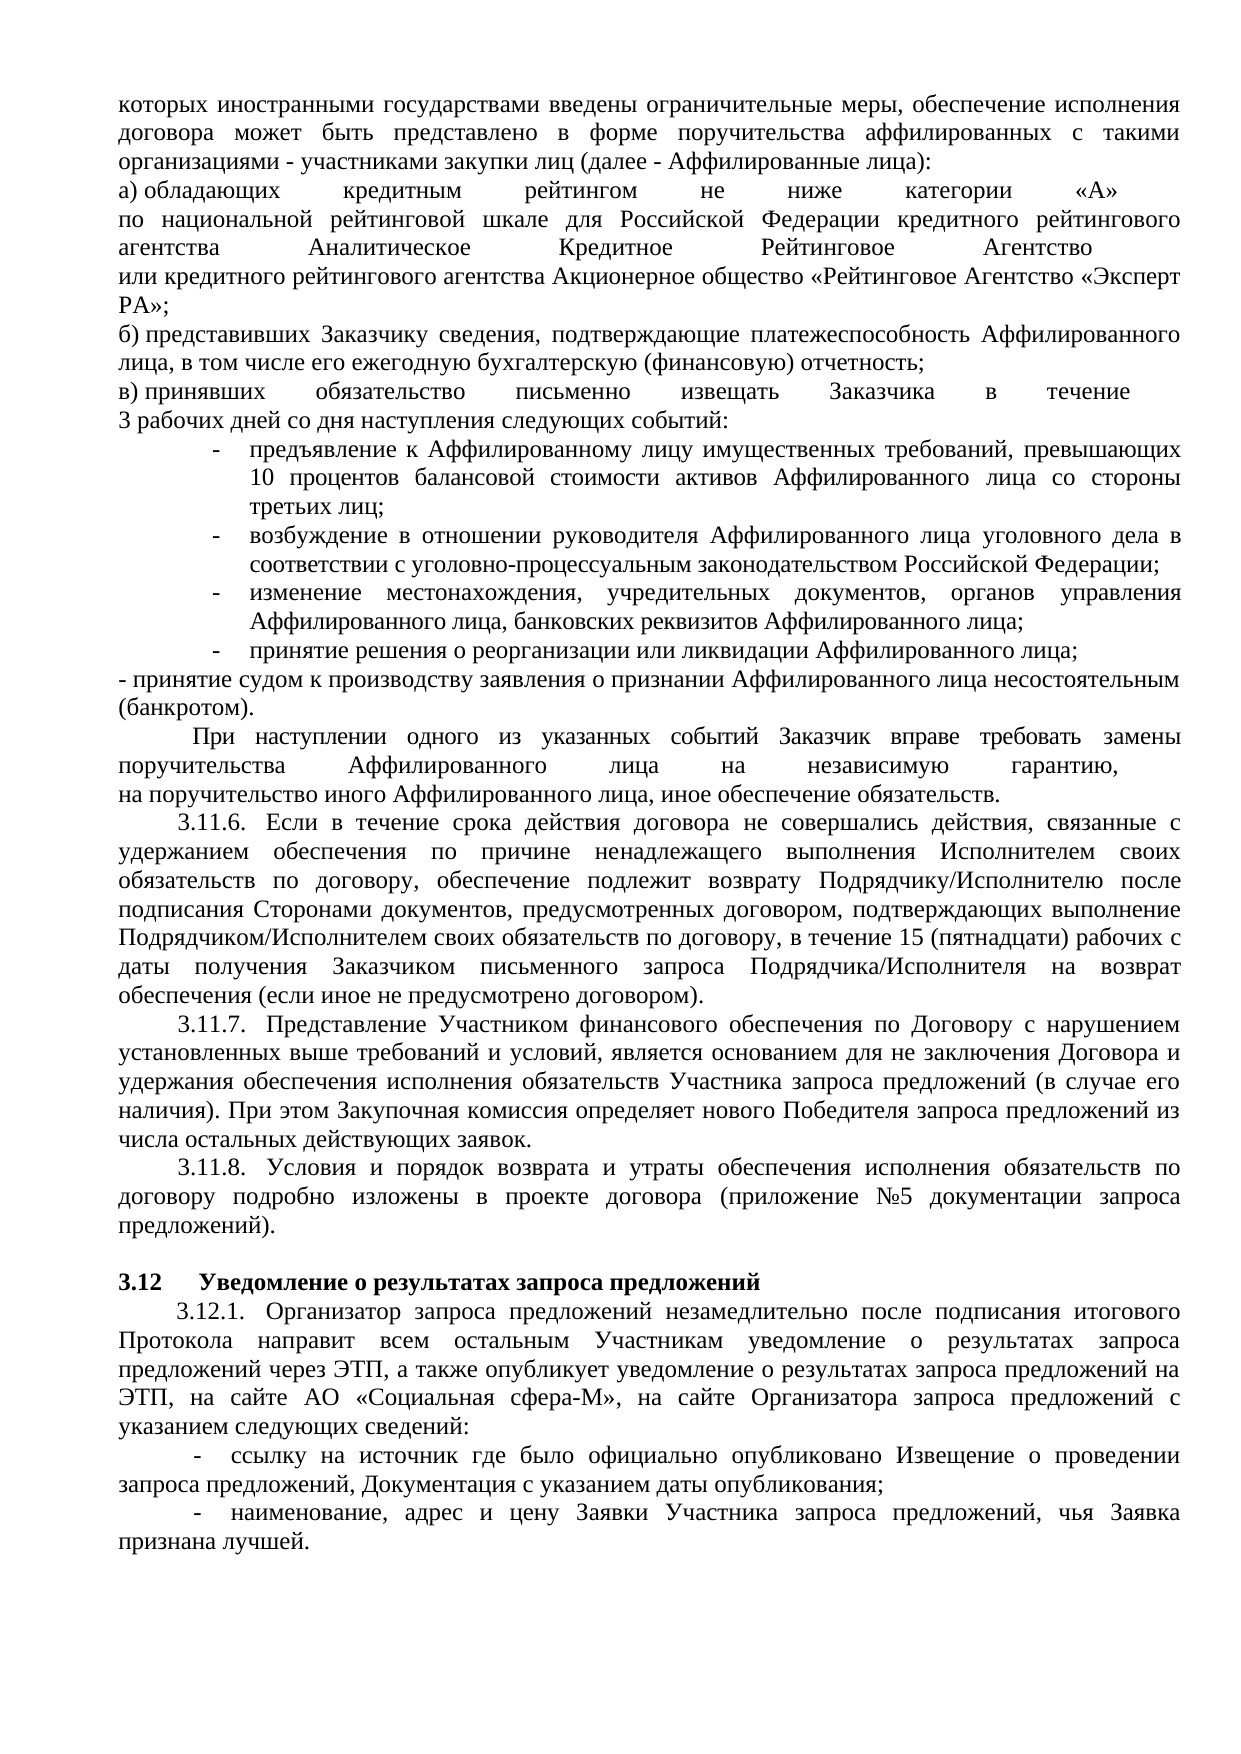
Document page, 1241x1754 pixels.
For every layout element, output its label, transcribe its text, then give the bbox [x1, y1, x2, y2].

list Представление Участником финансового обеспечения по Договору с нарушением установленных выше требований и условий, является основанием для не заключения Договора и удержания обеспечения исполнения обязательств Участника запроса предложений (в случае его наличия). При этом Закупочная комиссия определяет нового Победителя запроса предложений из числа остальных действующих заявок. [118, 1009, 1181, 1152]
text а) обладающих кредитным рейтингом не ниже категории «А» по национальной рейтинговой шкале для Российской Федерации кредитного рейтингового агентства Аналитическое Кредитное Рейтинговое Агентство или кредитного рейтингового агентства Акционерное общество «Рейтинговое Агентство «Эксперт РА»; [118, 175, 1181, 319]
list Уведомление о результатах запроса предложений [118, 1267, 1181, 1296]
list изменение местонахождения, учредительных документов, органов управления Аффилированного лица, банковских реквизитов Аффилированного лица; [212, 577, 1181, 635]
text - ссылку на источник где было официально опубликовано Извещение о проведении запроса предложений, Документация с указанием даты опубликования; [118, 1440, 1181, 1497]
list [118, 89, 1181, 175]
text При наступлении одного из указанных событий Заказчик вправе требовать замены поручительства Аффилированного лица на независимую гарантию, на поручительство иного Аффилированного лица, иное обеспечение обязательств. [118, 721, 1181, 807]
text - наименование, адрес и цену Заявки Участника запроса предложений, чья Заявка признана лучшей. [118, 1497, 1181, 1555]
text в) принявших обязательство письменно извещать Заказчика в течение 3 рабочих дней со дня наступления следующих событий: [118, 376, 1181, 434]
list Организатор запроса предложений незамедлительно после подписания итогового Протокола направит всем остальным Участникам уведомление о результатах запроса предложений через ЭТП, а также опубликует уведомление о результатах запроса предложений на ЭТП, на сайте АО «Социальная сфера-М», на сайте Организатора запроса предложений с указанием следующих сведений: [118, 1296, 1181, 1440]
text б) представивших Заказчику сведения, подтверждающие платежеспособность Аффилированного лица, в том числе его ежегодную бухгалтерскую (финансовую) отчетность; [118, 319, 1181, 376]
list Условия и порядок возврата и утраты обеспечения исполнения обязательств по договору подробно изложены в проекте договора (приложение №5 документации запроса предложений). [118, 1152, 1181, 1239]
list Если в течение срока действия договора не совершались действия, связанные с удержанием обеспечения по причине ненадлежащего выполнения Исполнителем своих обязательств по договору, обеспечение подлежит возврату Подрядчику/Исполнителю после подписания Сторонами документов, предусмотренных договором, подтверждающих выполнение Подрядчиком/Исполнителем своих обязательств по договору, в течение 15 (пятнадцати) рабочих с даты получения Заказчиком письменного запроса Подрядчика/Исполнителя на возврат обеспечения (если иное не предусмотрено договором). [118, 807, 1181, 1009]
list возбуждение в отношении руководителя Аффилированного лица уголовного дела в соответствии с уголовно-процессуальным законодательством Российской Федерации; [212, 520, 1181, 577]
text - принятие судом к производству заявления о признании Аффилированного лица несостоятельным (банкротом). [118, 664, 1181, 721]
list предъявление к Аффилированному лицу имущественных требований, превышающих 10 процентов балансовой стоимости активов Аффилированного лица со стороны третьих лиц; [212, 434, 1181, 520]
list принятие решения о реорганизации или ликвидации Аффилированного лица; [212, 635, 1181, 664]
